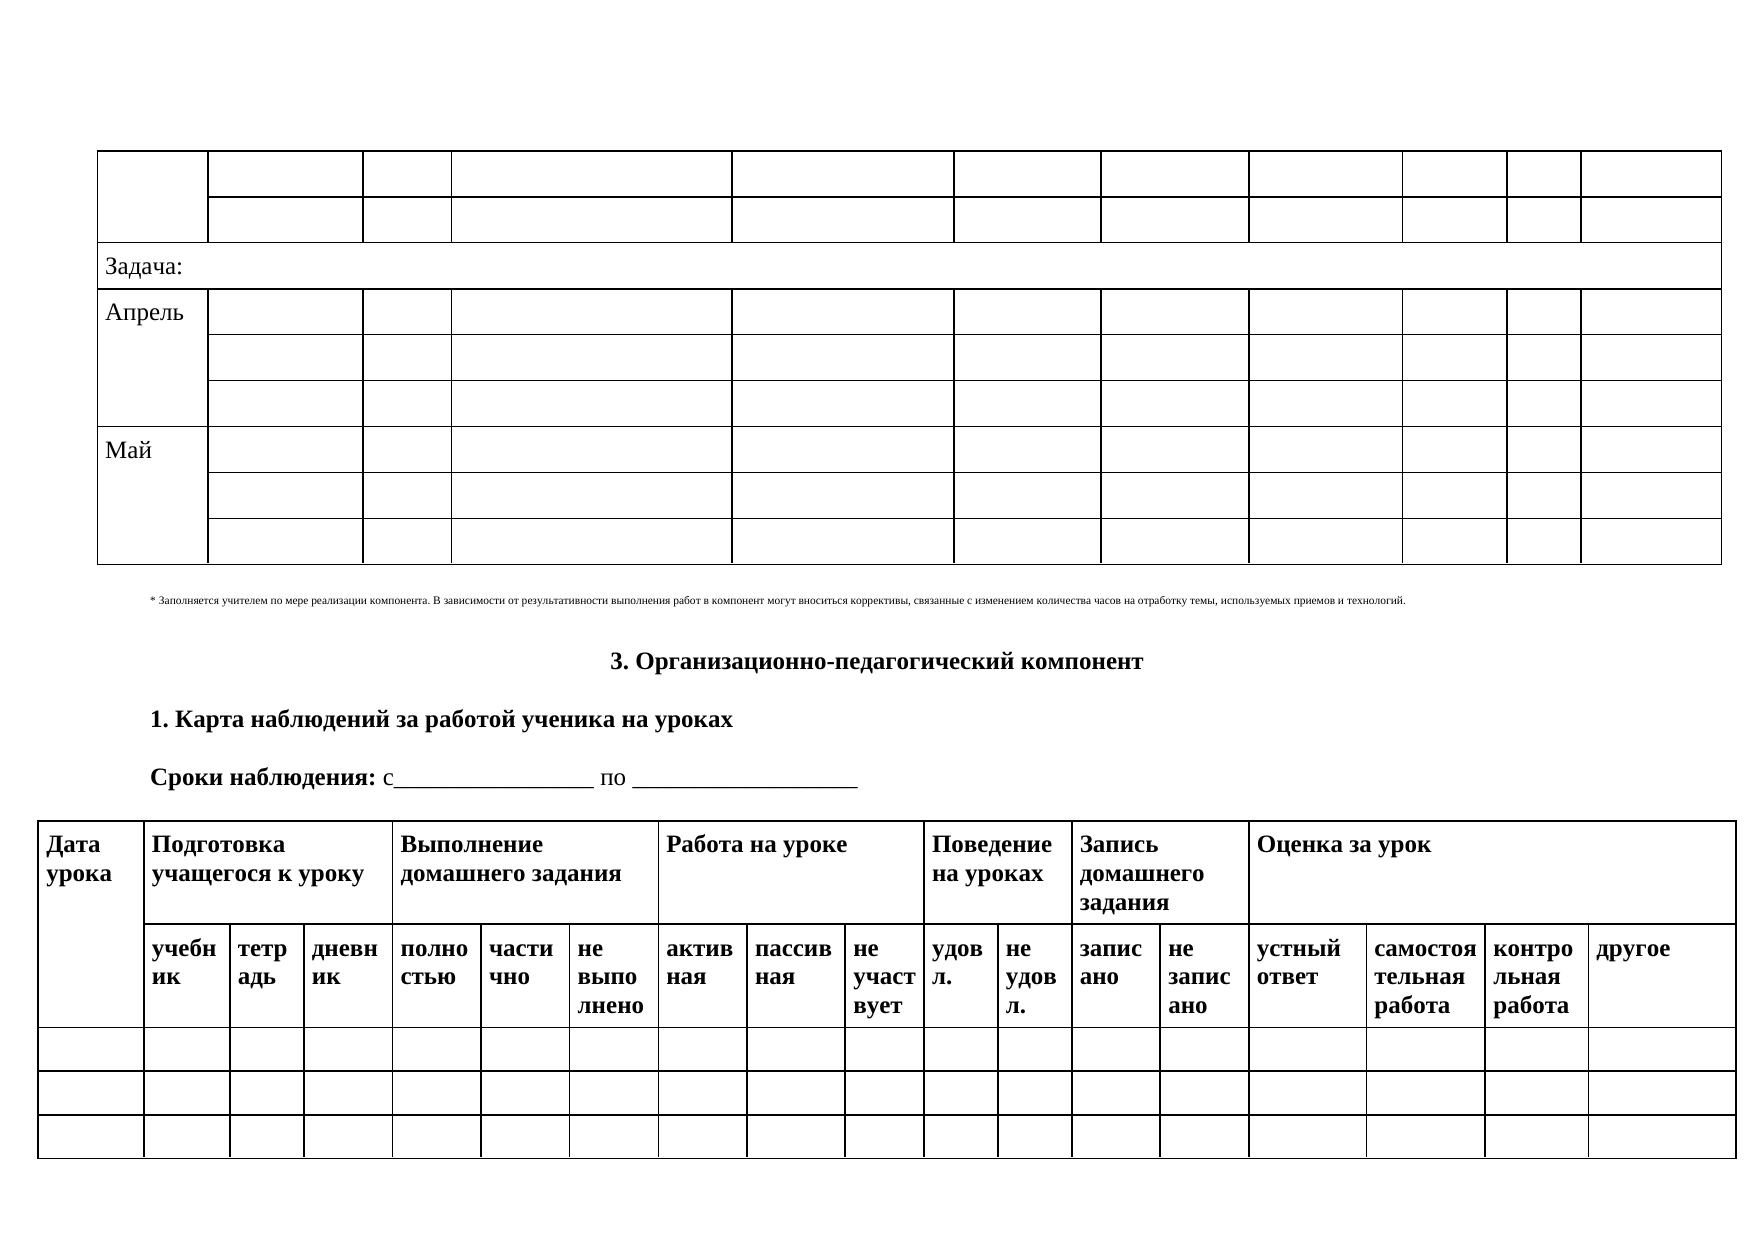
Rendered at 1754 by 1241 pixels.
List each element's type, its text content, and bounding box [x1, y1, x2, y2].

table_cell [955, 381, 1100, 426]
table_cell [955, 290, 1100, 334]
table_cell [659, 1116, 746, 1157]
table_cell контрольная работа [1486, 925, 1588, 1027]
table_cell [1582, 335, 1721, 380]
table_cell [999, 1116, 1071, 1157]
table_cell [39, 1028, 143, 1070]
table_cell [364, 519, 451, 563]
table_cell [1589, 1072, 1735, 1114]
table_cell удовл. [925, 925, 997, 1027]
table_cell [748, 1072, 844, 1114]
table_cell [1250, 473, 1402, 517]
table_cell [1486, 1072, 1588, 1114]
table_cell [1582, 519, 1721, 563]
table_cell [1250, 198, 1402, 242]
table_cell [39, 1072, 143, 1114]
table_cell [1508, 381, 1580, 426]
table_cell [733, 519, 953, 563]
table_cell [1250, 1116, 1366, 1157]
table_cell [1161, 1072, 1248, 1114]
table_cell тетрадь [231, 925, 303, 1027]
table_cell [1250, 1072, 1366, 1114]
table_cell [482, 1028, 569, 1070]
table_cell [1367, 1072, 1484, 1114]
table_cell [1403, 427, 1506, 472]
table_cell [733, 473, 953, 517]
table_cell [846, 1072, 923, 1114]
table_cell [1582, 290, 1721, 334]
table_cell [1102, 381, 1248, 426]
table_cell [305, 1028, 392, 1070]
table_cell Апрель [98, 290, 207, 426]
table_header Работа на уроке [659, 822, 923, 923]
table_cell [733, 198, 953, 242]
table_cell [955, 519, 1100, 563]
table_cell [1102, 519, 1248, 563]
table_cell [846, 1116, 923, 1157]
table_cell [364, 335, 451, 380]
table_cell не удовл. [999, 925, 1071, 1027]
table_cell [452, 473, 731, 517]
text 3. Организационно-педагогический компонент [150, 646, 1604, 675]
table_cell [733, 152, 953, 196]
table_cell [209, 290, 362, 334]
table_cell [452, 427, 731, 472]
table_cell [733, 335, 953, 380]
table_header Оценка за урок [1250, 822, 1735, 923]
table_cell [1403, 381, 1506, 426]
table_cell [1102, 427, 1248, 472]
table_cell [305, 1072, 392, 1114]
table_cell [145, 1116, 229, 1157]
table_header Выполнение домашнего задания [393, 822, 658, 923]
table_cell [1367, 1028, 1484, 1070]
table_cell пассивная [748, 925, 844, 1027]
table_cell [231, 1116, 303, 1157]
table_cell [1582, 427, 1721, 472]
table_cell [659, 1028, 746, 1070]
table_cell [955, 198, 1100, 242]
table_cell [452, 335, 731, 380]
table_cell [231, 1028, 303, 1070]
table_cell [570, 1072, 658, 1114]
table_cell [1250, 427, 1402, 472]
table_cell [393, 1028, 480, 1070]
table_cell [1250, 335, 1402, 380]
table_cell [145, 1072, 229, 1114]
table_cell [452, 290, 731, 334]
table_cell [1403, 152, 1506, 196]
table_cell [1508, 198, 1580, 242]
table_cell [1403, 290, 1506, 334]
table_cell [1367, 1116, 1484, 1157]
table_cell [1073, 1028, 1159, 1070]
table_cell [1508, 519, 1580, 563]
table_cell не участвует [846, 925, 923, 1027]
table_cell [570, 1116, 658, 1157]
table_cell [1161, 1116, 1248, 1157]
table_cell [733, 427, 953, 472]
text * Заполняется учителем по мере реализации компонента. В зависимости от результативности выполнения работ в компонент могут вноситься коррективы, связанные с изменением количества часов на отработку темы, используемых приемов и технологий. [150, 594, 1604, 617]
table_cell [364, 152, 451, 196]
table_cell записано [1073, 925, 1159, 1027]
table_cell [1102, 335, 1248, 380]
table_cell [999, 1028, 1071, 1070]
table_header Запись домашнего задания [1073, 822, 1248, 923]
table_cell [1250, 519, 1402, 563]
table_cell Задача: [98, 243, 1721, 288]
table_cell [1508, 335, 1580, 380]
table_cell [209, 335, 362, 380]
table_cell [925, 1072, 997, 1114]
table_cell [364, 473, 451, 517]
table_cell [305, 1116, 392, 1157]
table_cell [1403, 335, 1506, 380]
table_cell [846, 1028, 923, 1070]
table_cell [1250, 290, 1402, 334]
table_cell [364, 290, 451, 334]
table_cell [482, 1072, 569, 1114]
table_cell [1250, 381, 1402, 426]
table_cell [209, 152, 362, 196]
table_cell [748, 1028, 844, 1070]
table_cell учебник [145, 925, 229, 1027]
table_cell [393, 1072, 480, 1114]
table_cell [1073, 1116, 1159, 1157]
table_cell [925, 1028, 997, 1070]
table_cell [1403, 473, 1506, 517]
text 1. Карта наблюдений за работой ученика на уроках [150, 704, 1604, 733]
table_header Дата урока [39, 822, 143, 1027]
table_cell [1582, 198, 1721, 242]
table_cell [1589, 1116, 1735, 1157]
table_cell [925, 1116, 997, 1157]
table_cell [209, 198, 362, 242]
table_cell [1102, 152, 1248, 196]
table_cell [364, 198, 451, 242]
table_cell [39, 1116, 143, 1157]
table_cell [1582, 381, 1721, 426]
table_cell [452, 152, 731, 196]
table_cell [364, 381, 451, 426]
table_cell другое [1589, 925, 1735, 1027]
table_cell [1102, 473, 1248, 517]
table_cell [1073, 1072, 1159, 1114]
table_cell частично [482, 925, 569, 1027]
table_cell [733, 381, 953, 426]
table_cell [231, 1072, 303, 1114]
table_cell полностью [393, 925, 480, 1027]
table_cell [733, 290, 953, 334]
table_cell [955, 335, 1100, 380]
table_cell [1250, 152, 1402, 196]
table_cell [1403, 519, 1506, 563]
table_cell [955, 427, 1100, 472]
table_cell [1486, 1028, 1588, 1070]
table_cell [955, 473, 1100, 517]
table_cell [1161, 1028, 1248, 1070]
table_cell [364, 427, 451, 472]
table_cell [209, 473, 362, 517]
table_cell [1403, 198, 1506, 242]
table_cell [452, 381, 731, 426]
table_cell не записано [1161, 925, 1248, 1027]
table_cell не выполнено [570, 925, 658, 1027]
table_cell [1102, 290, 1248, 334]
table_cell устный ответ [1250, 925, 1366, 1027]
table_cell [999, 1072, 1071, 1114]
table_cell [1582, 473, 1721, 517]
table_cell [570, 1028, 658, 1070]
table_cell [1508, 290, 1580, 334]
table_header Подготовка учащегося к уроку [145, 822, 392, 923]
table_cell [209, 519, 362, 563]
table_cell [659, 1072, 746, 1114]
table_cell [393, 1116, 480, 1157]
table_cell [1508, 427, 1580, 472]
table_cell Март [98, 152, 207, 242]
table_cell [955, 152, 1100, 196]
table_cell [1102, 198, 1248, 242]
table_cell [209, 381, 362, 426]
table_cell активная [659, 925, 746, 1027]
table_cell [482, 1116, 569, 1157]
table_cell [209, 427, 362, 472]
table_cell [1250, 1028, 1366, 1070]
table_cell самостоятельная работа [1367, 925, 1484, 1027]
table_cell [452, 519, 731, 563]
table_cell [1508, 152, 1580, 196]
table_cell дневник [305, 925, 392, 1027]
table_cell [452, 198, 731, 242]
table_cell [1486, 1116, 1588, 1157]
table_header Поведение на уроках [925, 822, 1071, 923]
text Сроки наблюдения: с________________ по __________________ [150, 762, 1604, 791]
table_cell [1582, 152, 1721, 196]
table_cell [145, 1028, 229, 1070]
table_cell [748, 1116, 844, 1157]
table_cell [1589, 1028, 1735, 1070]
table_cell [1508, 473, 1580, 517]
table_cell Май [98, 427, 207, 563]
